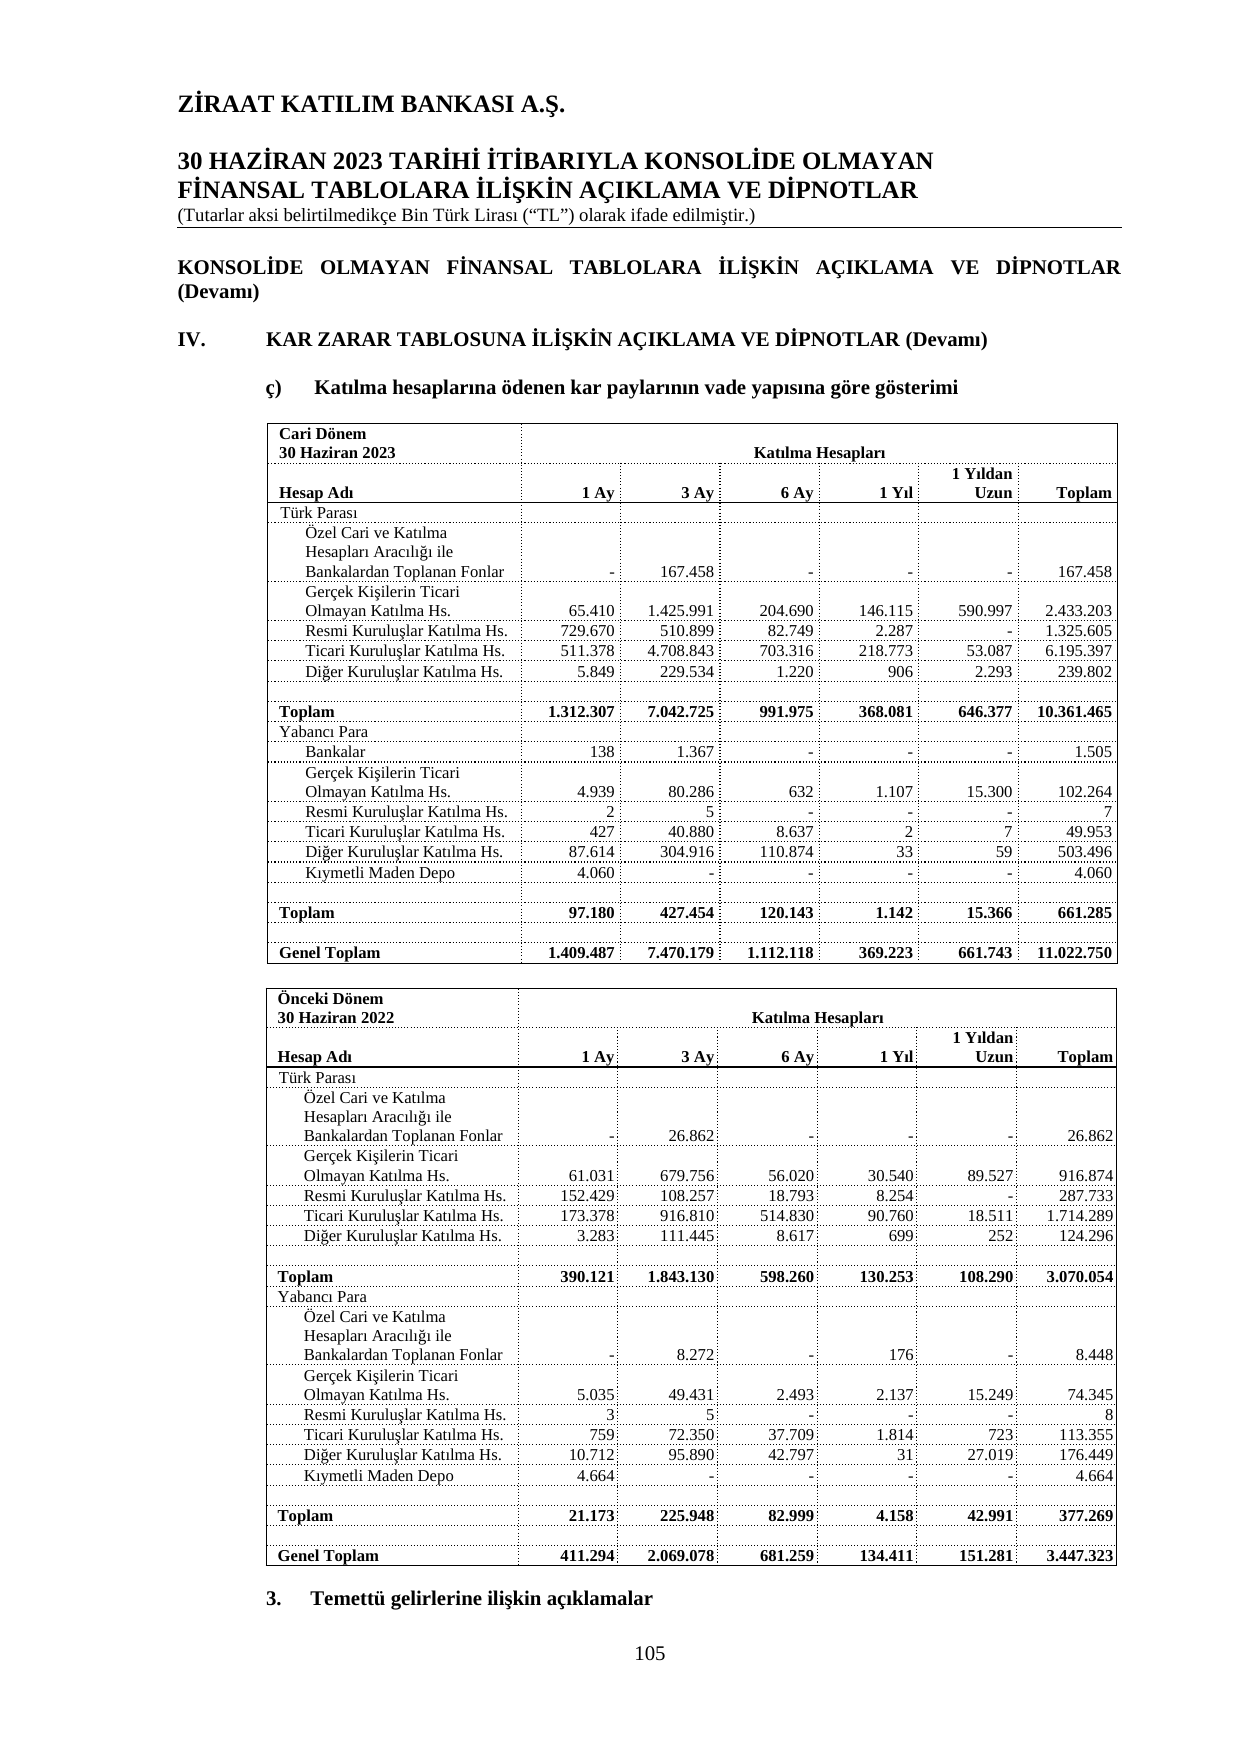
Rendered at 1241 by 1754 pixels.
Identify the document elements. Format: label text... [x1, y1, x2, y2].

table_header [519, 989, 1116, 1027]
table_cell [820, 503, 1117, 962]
text 3. Temettü gelirlerine ilişkin açıklamalar [266, 1586, 1122, 1609]
text ç) Katılma hesaplarına ödenen kar paylarının vade yapısına göre gösterimi [265, 375, 1122, 399]
text IV. KAR ZARAR TABLOSUNA İLİŞKİN AÇIKLAMA VE DİPNOTLAR (Devamı) [177, 327, 1122, 351]
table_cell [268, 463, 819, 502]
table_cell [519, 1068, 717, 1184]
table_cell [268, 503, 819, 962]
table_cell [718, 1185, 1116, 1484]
text KONSOLİDE OLMAYAN FİNANSAL TABLOLARA İLİŞKİN AÇIKLAMA VE DİPNOTLAR (Devamı) [177, 255, 1122, 303]
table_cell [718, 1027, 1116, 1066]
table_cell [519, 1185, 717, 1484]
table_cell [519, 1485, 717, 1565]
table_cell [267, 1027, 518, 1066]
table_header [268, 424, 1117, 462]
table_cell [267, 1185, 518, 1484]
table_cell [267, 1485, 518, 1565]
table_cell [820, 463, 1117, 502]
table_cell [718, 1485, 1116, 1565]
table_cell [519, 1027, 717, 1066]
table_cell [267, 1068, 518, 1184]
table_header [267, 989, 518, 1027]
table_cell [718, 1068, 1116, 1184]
